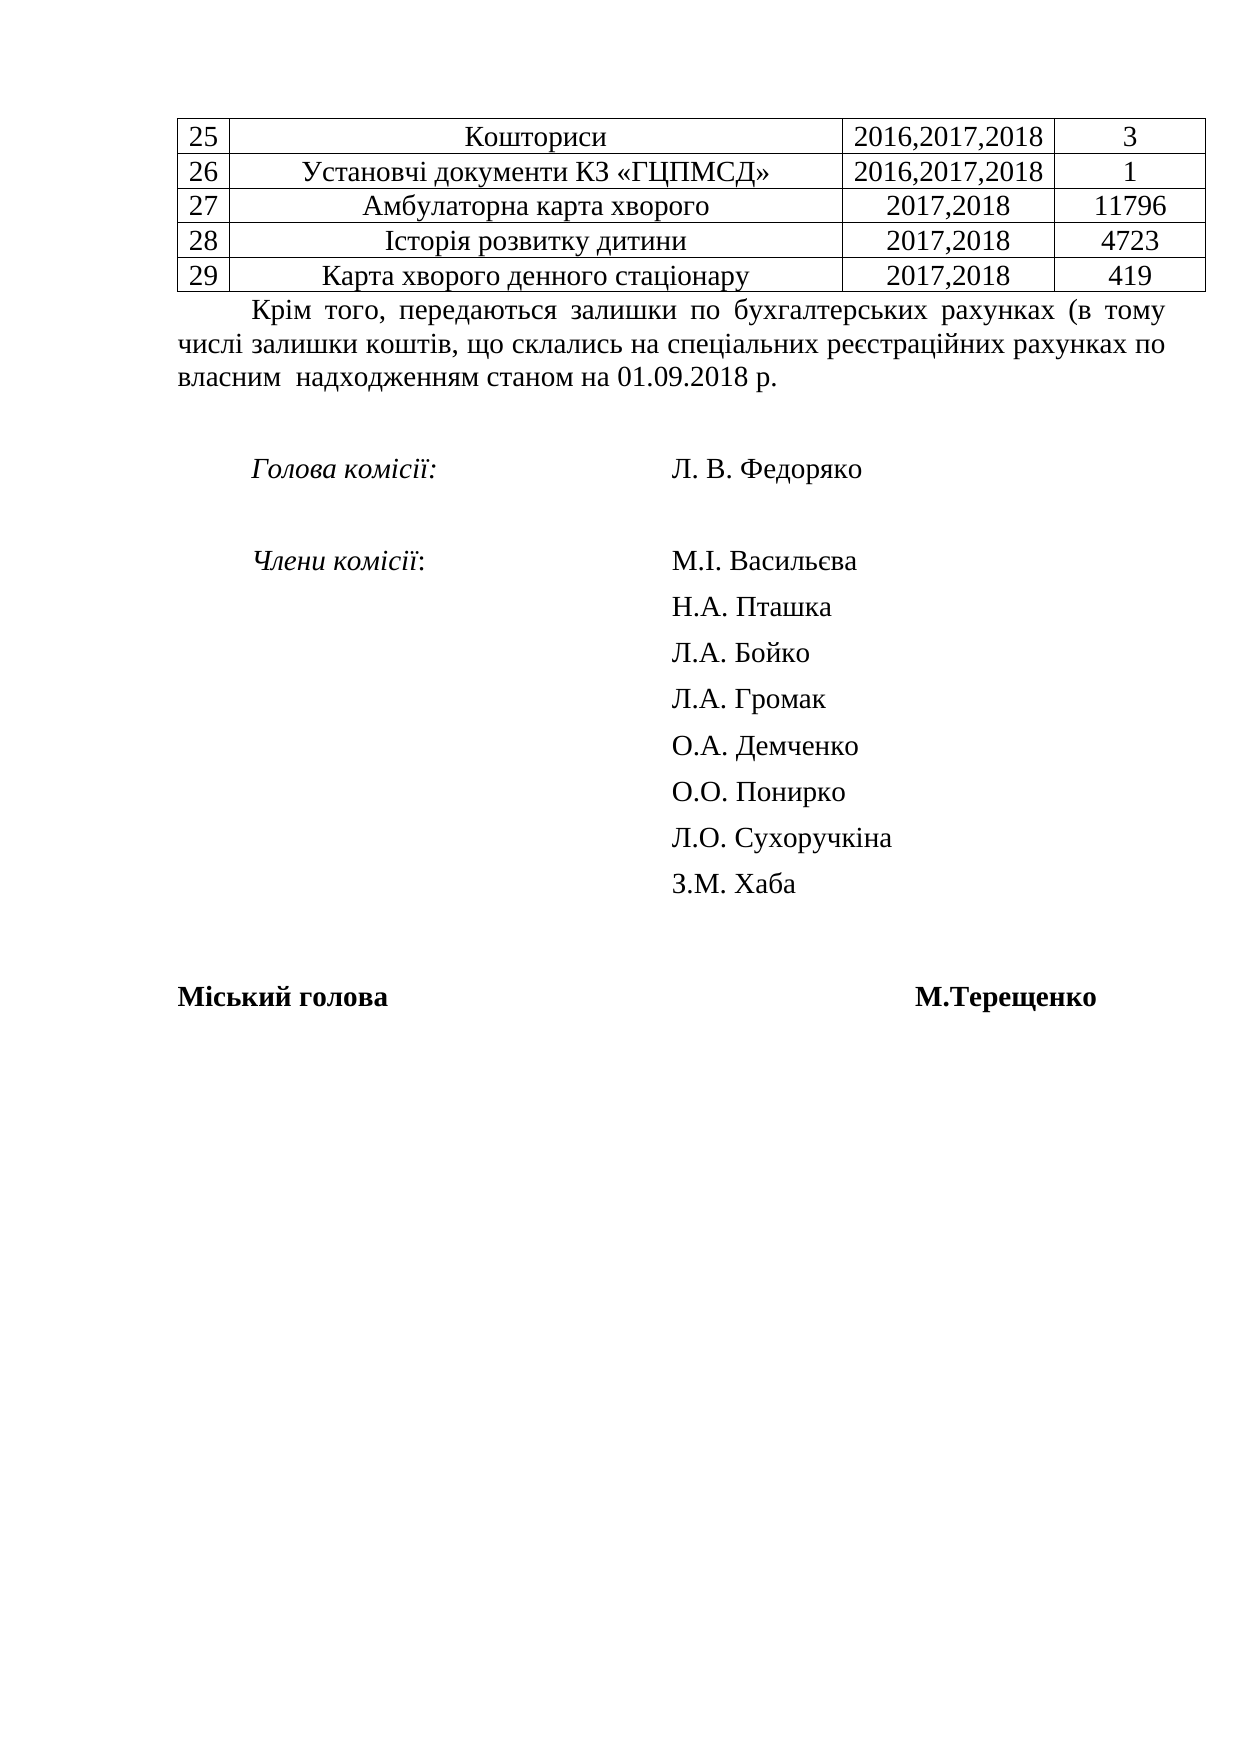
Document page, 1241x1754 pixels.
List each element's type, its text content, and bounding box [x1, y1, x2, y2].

table_cell 11796 [1055, 189, 1205, 222]
text О.А. Демченко [650, 728, 1167, 761]
text Л.А. Громак [650, 682, 1167, 715]
table_cell Амбулаторна карта хворого [230, 189, 842, 222]
table_cell 2017,2018 [843, 189, 1054, 222]
table_cell 1 [1055, 154, 1205, 187]
text Голова комісії: Л. В. Федоряко [251, 451, 1167, 485]
table_cell 28 [178, 223, 229, 257]
table_cell 2017,2018 [843, 258, 1054, 291]
table_cell 4723 [1055, 223, 1205, 257]
text О.О. Понирко [650, 774, 1167, 807]
text Міський голова М.Терещенко [177, 979, 1167, 1012]
text Крім того, передаються залишки по бухгалтерських рахунках (в тому числі залишки коштів, що склались на спеціальних реєстраційних рахунках по власним надходженням станом на 01.09.2018 р. [177, 292, 1167, 393]
table_cell Установчі документи КЗ «ГЦПМСД» [230, 154, 842, 187]
table_cell Карта хворого денного стаціонару [230, 258, 842, 291]
table_cell 29 [178, 258, 229, 291]
table_cell 2016,2017,2018 [843, 154, 1054, 187]
table_cell 419 [1055, 258, 1205, 291]
table_cell 26 [178, 154, 229, 187]
table_cell 3 [1055, 119, 1205, 153]
text З.М. Хаба [650, 866, 1167, 899]
table_cell Кошториси [230, 119, 842, 153]
table_cell 27 [178, 189, 229, 222]
table_cell 25 [178, 119, 229, 153]
text Члени комісії: М.І. Васильєва [177, 543, 1167, 577]
text Л.О. Сухоручкіна [650, 820, 1167, 853]
table_cell 2016,2017,2018 [843, 119, 1054, 153]
table_cell Історія розвитку дитини [230, 223, 842, 257]
text Л.А. Бойко [650, 636, 1167, 669]
text Н.А. Пташка [650, 589, 1167, 623]
table_cell 2017,2018 [843, 223, 1054, 257]
